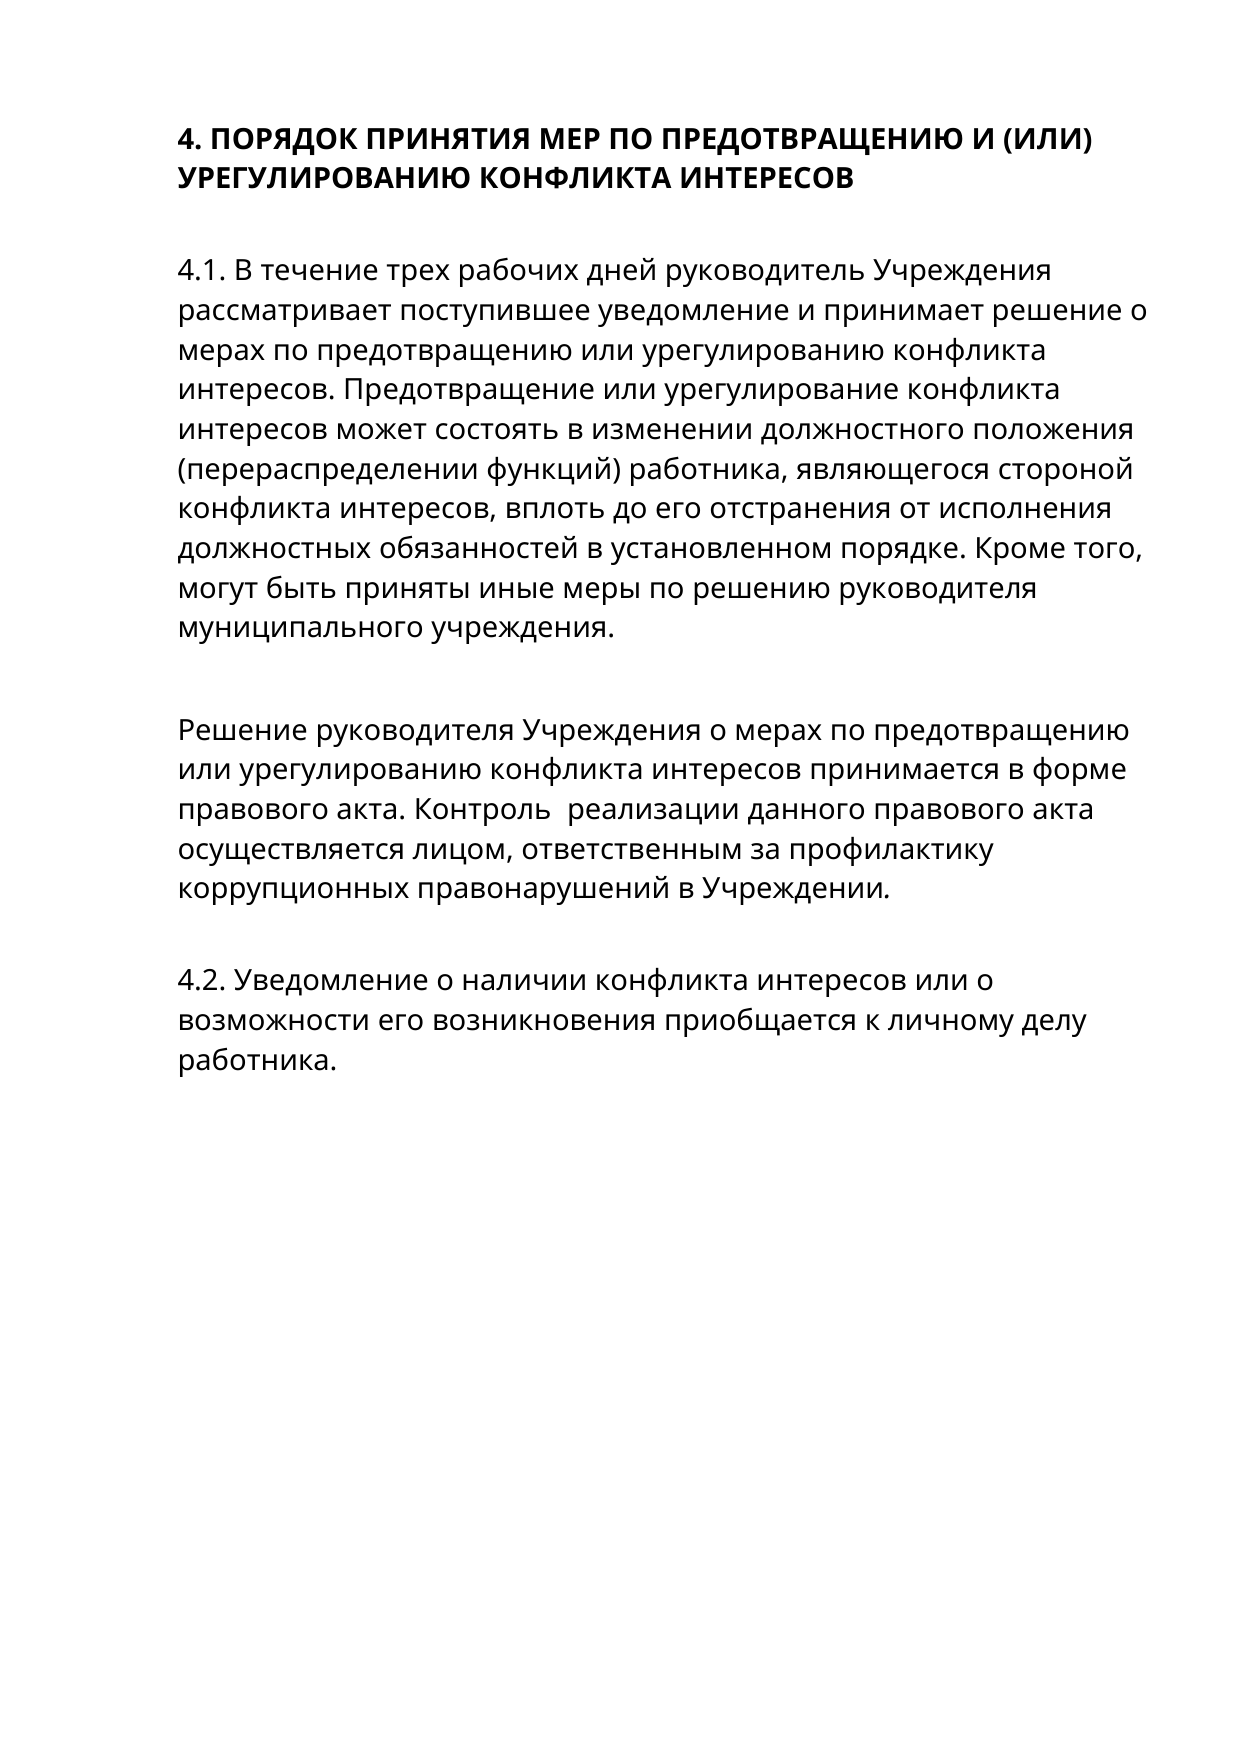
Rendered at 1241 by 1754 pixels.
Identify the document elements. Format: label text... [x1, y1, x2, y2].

text 4.2. Уведомление о наличии конфликта интересов или о возможности его возникновения приобщается к личному делу работника. [177, 959, 1152, 1078]
text 4. ПОРЯДОК ПРИНЯТИЯ МЕР ПО ПРЕДОТВРАЩЕНИЮ И (ИЛИ) УРЕГУЛИРОВАНИЮ КОНФЛИКТА ИНТЕРЕСОВ [177, 118, 1152, 197]
text 4.1. В течение трех рабочих дней руководитель Учреждения рассматривает поступившее уведомление и принимает решение о мерах по предотвращению или урегулированию конфликта интересов. Предотвращение или урегулирование конфликта интересов может состоять в изменении должностного положения (перераспределении функций) работника, являющегося стороной конфликта интересов, вплоть до его отстранения от исполнения должностных обязанностей в установленном порядке. Кроме того, могут быть приняты иные меры по решению руководителя муниципального учреждения. [177, 249, 1152, 646]
text Решение руководителя Учреждения о мерах по предотвращению или урегулированию конфликта интересов принимается в форме правового акта. Контроль реализации данного правового акта осуществляется лицом, ответственным за профилактику коррупционных правонарушений в Учреждении. [177, 709, 1152, 907]
